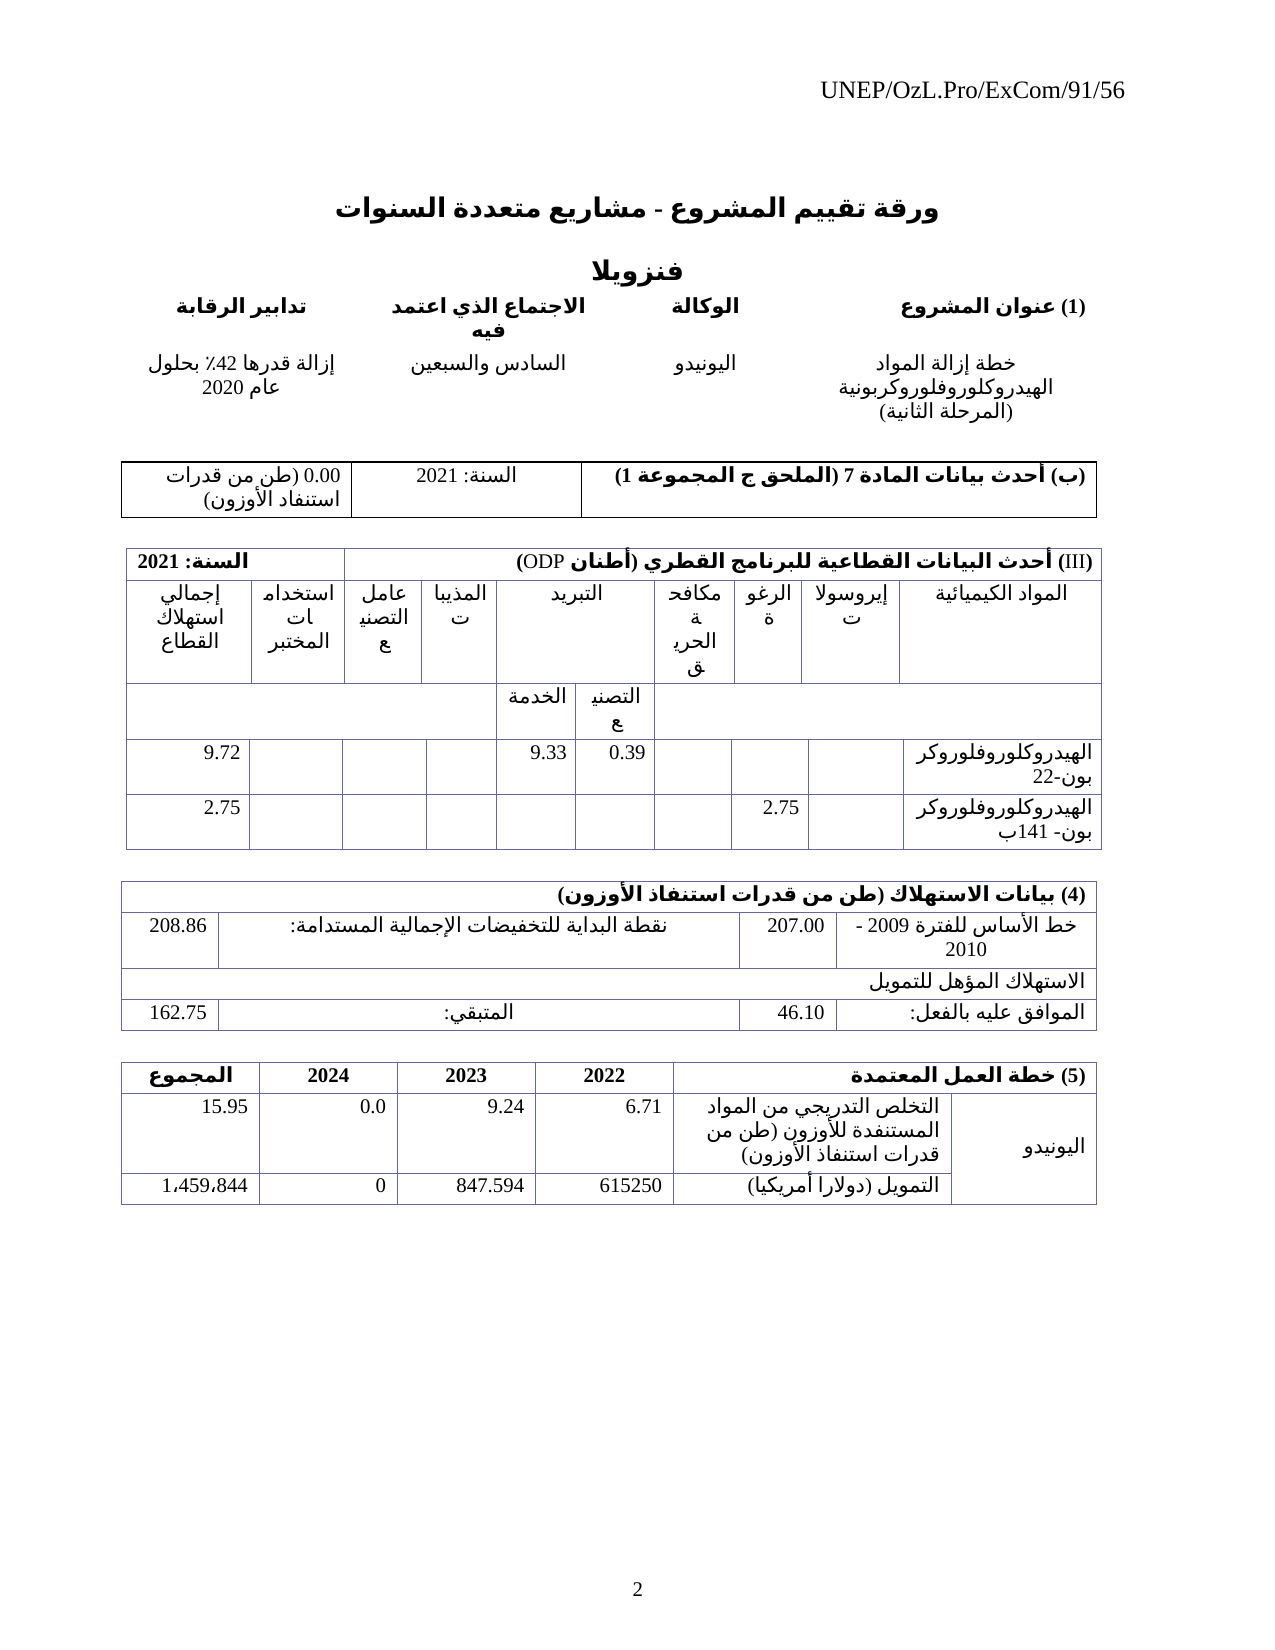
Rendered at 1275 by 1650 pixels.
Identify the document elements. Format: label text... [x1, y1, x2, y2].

table_header الاجتماع الذي اعتمد فيه [361, 294, 616, 351]
table_cell [655, 795, 731, 849]
table_header السنة: 2021 [352, 463, 581, 517]
table_cell 0.0 [260, 1094, 397, 1172]
table_header (III) أحدث البيانات القطاعية للبرنامج القطري (أطنان ODP) [345, 549, 1101, 579]
table_cell [127, 684, 496, 738]
table_cell المتبقي: [219, 1000, 739, 1030]
table_cell الهيدروكلوروفلوروكربون-22 [904, 740, 1101, 794]
table_header 2023 [398, 1063, 535, 1093]
table_cell السادس والسبعين [361, 351, 616, 431]
table_header 2022 [536, 1063, 673, 1093]
table_cell 0 [260, 1174, 397, 1204]
table_cell [655, 740, 731, 794]
table_cell الموافق عليه بالفعل: [837, 1000, 1096, 1030]
table_cell 1،459،844 [122, 1174, 259, 1204]
table_cell 847.594 [398, 1174, 535, 1204]
table_cell 2.75 [732, 795, 808, 849]
table_cell المذيبات [422, 581, 496, 683]
table_cell الهيدروكلوروفلوروكربون- 141ب [904, 795, 1101, 849]
table_cell [655, 684, 1101, 738]
table_cell [427, 795, 496, 849]
table_cell [343, 795, 426, 849]
table_cell الخدمة [497, 684, 575, 738]
table_cell 9.24 [398, 1094, 535, 1172]
table_cell [732, 740, 808, 794]
table_cell 207.00 [740, 913, 836, 967]
text ورقة تقييم المشروع - مشاريع متعددة السنوات [150, 192, 1125, 223]
table_header (ب) أحدث بيانات المادة 7 (الملحق ج المجموعة 1) [582, 463, 1096, 517]
table_header 2024 [260, 1063, 397, 1093]
table_cell عامل التصنيع [345, 581, 421, 683]
table_cell التبريد [497, 581, 654, 683]
table_header (5) خطة العمل المعتمدة [674, 1063, 1096, 1093]
table_cell 0.39 [576, 740, 654, 794]
table_cell [427, 740, 496, 794]
table_cell الرغوة [735, 581, 801, 683]
table_cell [576, 795, 654, 849]
table_cell مكافحة الحريق [655, 581, 734, 683]
table_cell 15.95 [122, 1094, 259, 1172]
table_cell [809, 795, 903, 849]
table_cell 9.72 [127, 740, 249, 794]
table_cell [250, 740, 342, 794]
table_cell اليونيدو [616, 351, 795, 431]
table_cell 615250 [536, 1174, 673, 1204]
table_cell [250, 795, 342, 849]
table_cell [343, 740, 426, 794]
table_cell 46.10 [740, 1000, 836, 1030]
table_cell 2.75 [127, 795, 249, 849]
table_cell 9.33 [497, 740, 575, 794]
table_cell إجمالي استهلاك القطاع [127, 581, 251, 683]
table_cell خط الأساس للفترة 2009 - 2010 [837, 913, 1096, 967]
table_header السنة: 2021 [127, 549, 344, 579]
table_cell إيروسولات [802, 581, 899, 683]
table_header (4) بيانات الاستهلاك (طن من قدرات استنفاذ الأوزون) [122, 882, 1096, 912]
text فنزويلا [150, 255, 1125, 286]
table_header تدابير الرقابة [122, 294, 361, 351]
table_cell التصنيع [576, 684, 654, 738]
table_cell [497, 795, 575, 849]
table_cell [809, 740, 903, 794]
table_cell استخدامات المختبر [252, 581, 344, 683]
table_cell المواد الكيميائية [900, 581, 1101, 683]
table_cell خطة إزالة المواد الهيدروكلوروفلوروكربونية (المرحلة الثانية) [795, 351, 1097, 431]
table_cell التخلص التدريجي من المواد المستنفدة للأوزون (طن من قدرات استنفاذ الأوزون) [674, 1094, 951, 1172]
table_cell الاستهلاك المؤهل للتمويل [122, 969, 1096, 999]
table_cell إزالة قدرها 42٪ بحلول عام 2020 [122, 351, 361, 431]
table_header الوكالة [616, 294, 795, 351]
table_header 0.00 (طن من قدرات استنفاد الأوزون) [122, 463, 351, 517]
table_cell 6.71 [536, 1094, 673, 1172]
table_cell نقطة البداية للتخفيضات الإجمالية المستدامة: [219, 913, 739, 967]
table_header المجموع [122, 1063, 259, 1093]
table_cell التمويل (دولارا أمريكيا) [674, 1174, 951, 1204]
table_cell اليونيدو [952, 1094, 1096, 1204]
table_header (1) عنوان المشروع [795, 294, 1097, 351]
table_cell 208.86 [122, 913, 218, 967]
table_cell 162.75 [122, 1000, 218, 1030]
